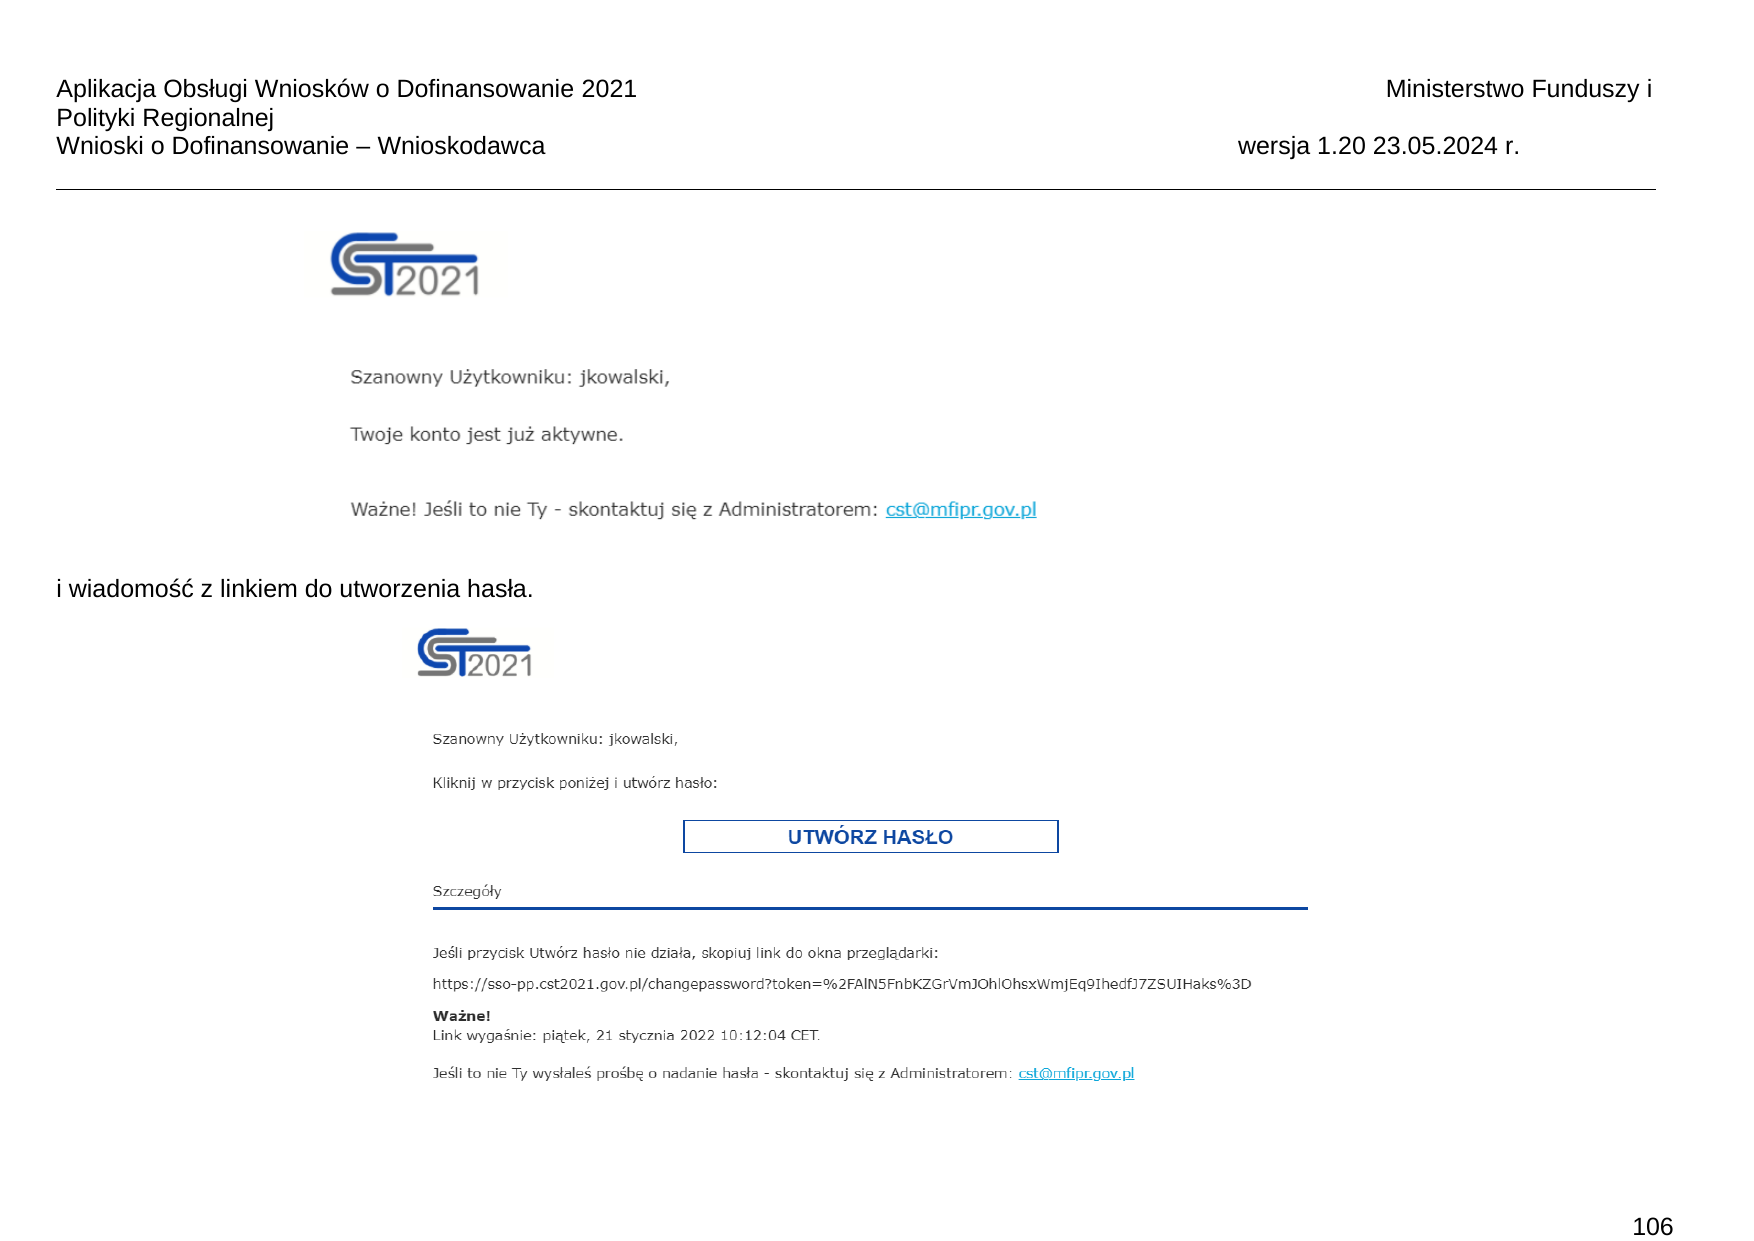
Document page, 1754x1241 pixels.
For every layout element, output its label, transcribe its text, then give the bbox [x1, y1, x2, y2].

text i wiadomość z linkiem do utworzenia hasła. [56, 574, 1674, 603]
picture [402, 617, 1329, 1104]
picture [303, 218, 1427, 560]
